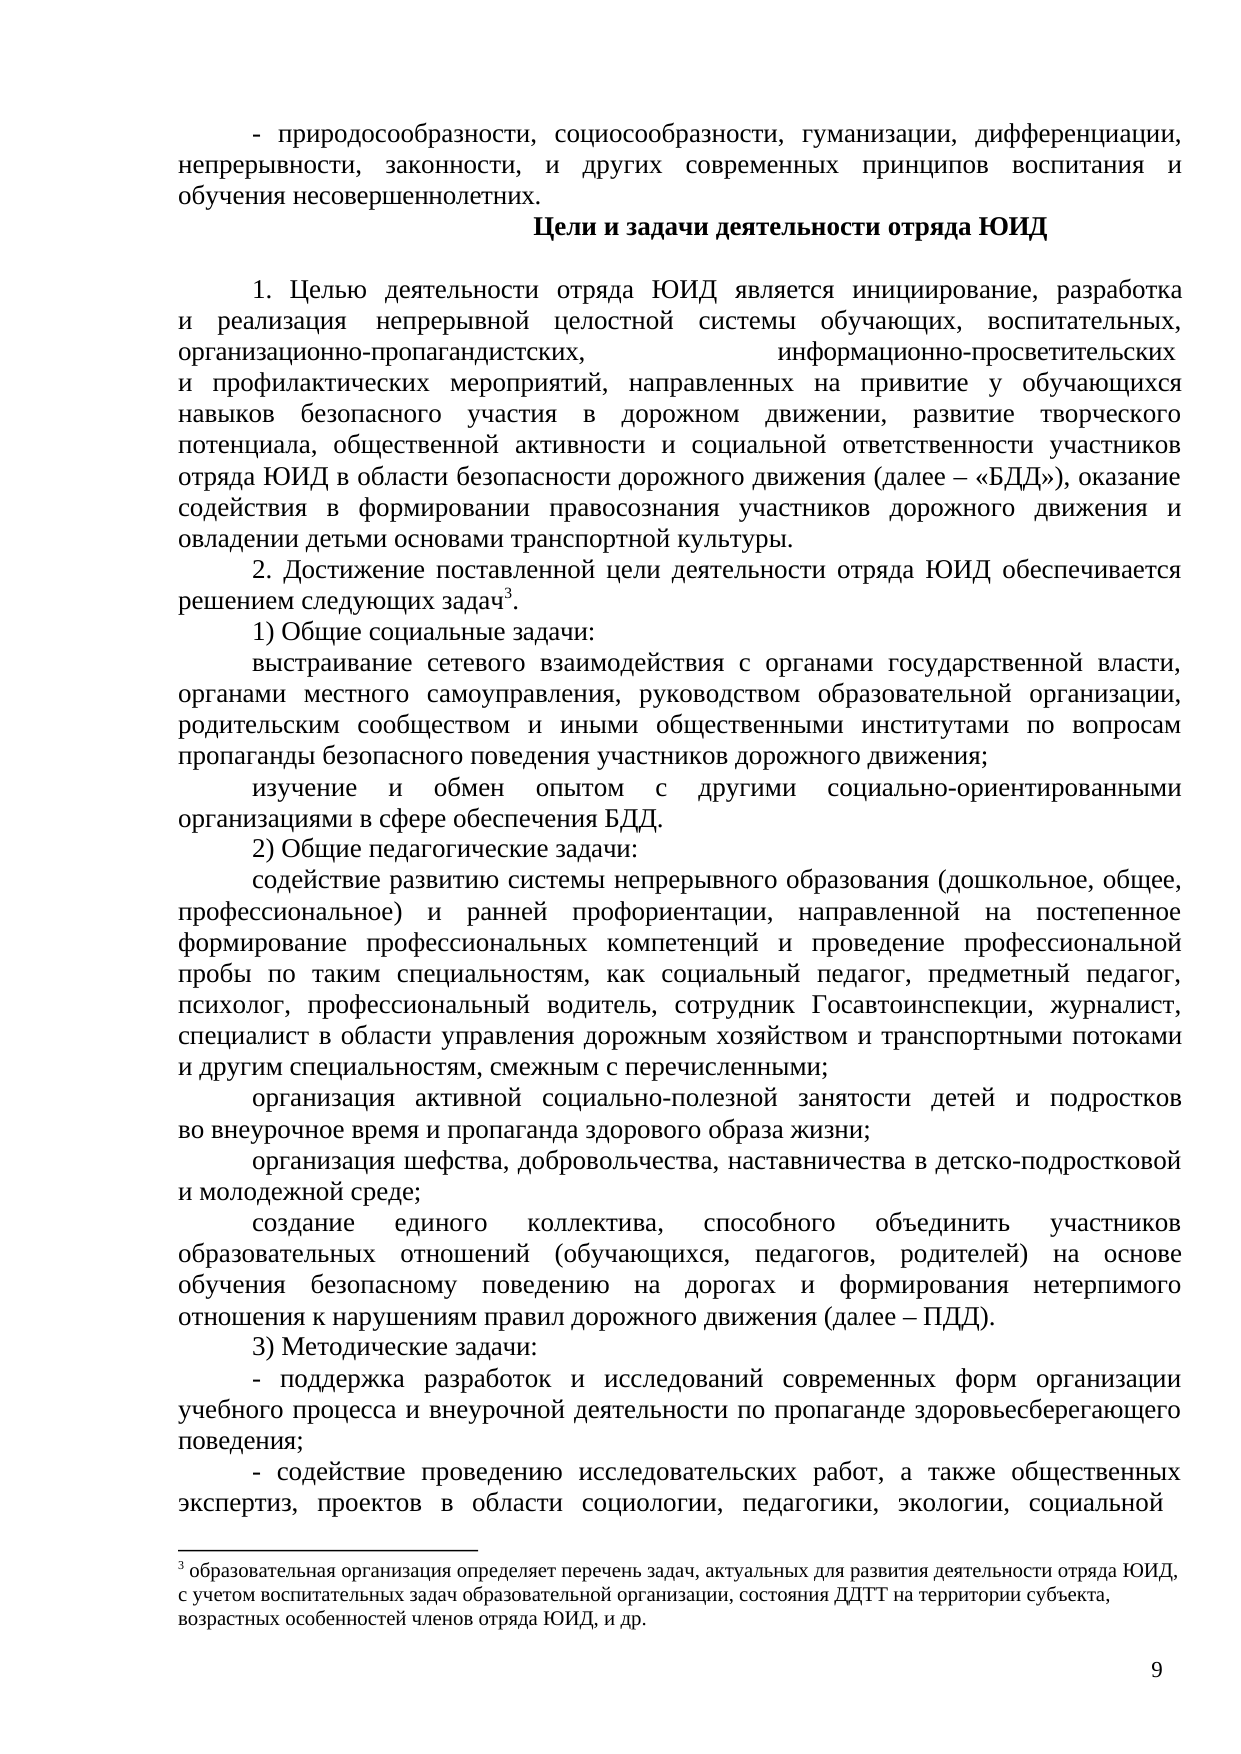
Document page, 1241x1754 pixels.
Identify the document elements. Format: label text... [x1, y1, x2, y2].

text 3 образовательная организация определяет перечень задач, актуальных для развития деятельности отряда ЮИД, с учетом воспитательных задач образовательной организации, состояния ДДТТ на территории субъекта, возрастных особенностей членов отряда ЮИД, и др. [178, 1558, 1181, 1630]
list Достижение поставленной цели деятельности отряда ЮИД обеспечивается решением следующих задач3. [178, 553, 1182, 615]
text организация активной социально-полезной занятости детей и подростков во внеурочное время и пропаганда здорового образа жизни; [178, 1082, 1182, 1144]
text содействие развитию системы непрерывного образования (дошкольное, общее, профессиональное) и ранней профориентации, направленной на постепенное формирование профессиональных компетенций и проведение профессиональной пробы по таким специальностям, как социальный педагог, предметный педагог, психолог, профессиональный водитель, сотрудник Госавтоинспекции, журналист, специалист в области управления дорожным хозяйством и транспортными потоками и другим специальностям, смежным с перечисленными; [178, 863, 1183, 1082]
list Методические задачи: [252, 1331, 1196, 1362]
text изучение и обмен опытом с другими социально-ориентированными организациями в сфере обеспечения БДД. [178, 771, 1182, 833]
list природосообразности, социосообразности, гуманизации, дифференциации, непрерывности, законности, и других современных принципов воспитания и обучения несовершеннолетних. [178, 117, 1182, 210]
list Целью деятельности отряда ЮИД является инициирование, разработка и реализация непрерывной целостной системы обучающих, воспитательных, организационно-пропагандистских, информационно-просветительских и профилактических мероприятий, направленных на привитие у обучающихся навыков безопасного участия в дорожном движении, развитие творческого потенциала, общественной активности и социальной ответственности участников отряда ЮИД в области безопасности дорожного движения (далее – «БДД»), оказание содействия в формировании правосознания участников дорожного движения и овладении детьми основами транспортной культуры. [178, 273, 1182, 553]
text выстраивание сетевого взаимодействия с органами государственной власти, органами местного самоуправления, руководством образовательной организации, родительским сообществом и иными общественными институтами по вопросам пропаганды безопасного поведения участников дорожного движения; [178, 646, 1182, 771]
list поддержка разработок и исследований современных форм организации учебного процесса и внеурочной деятельности по пропаганде здоровьесберегающего поведения; [178, 1362, 1182, 1455]
text создание единого коллектива, способного объединить участников образовательных отношений (обучающихся, педагогов, родителей) на основе обучения безопасному поведению на дорогах и формирования нетерпимого отношения к нарушениям правил дорожного движения (далее – ПДД). [178, 1206, 1182, 1331]
list содействие проведению исследовательских работ, а также общественных экспертиз, проектов в области социологии, педагогики, экологии, социальной [178, 1455, 1182, 1517]
text организация шефства, добровольчества, наставничества в детско-подростковой и молодежной среде; [178, 1144, 1182, 1206]
subtitle Цели и задачи деятельности отряда ЮИД [459, 210, 1196, 241]
list Общие социальные задачи: [252, 615, 1196, 646]
list Общие педагогические задачи: [252, 833, 1196, 863]
